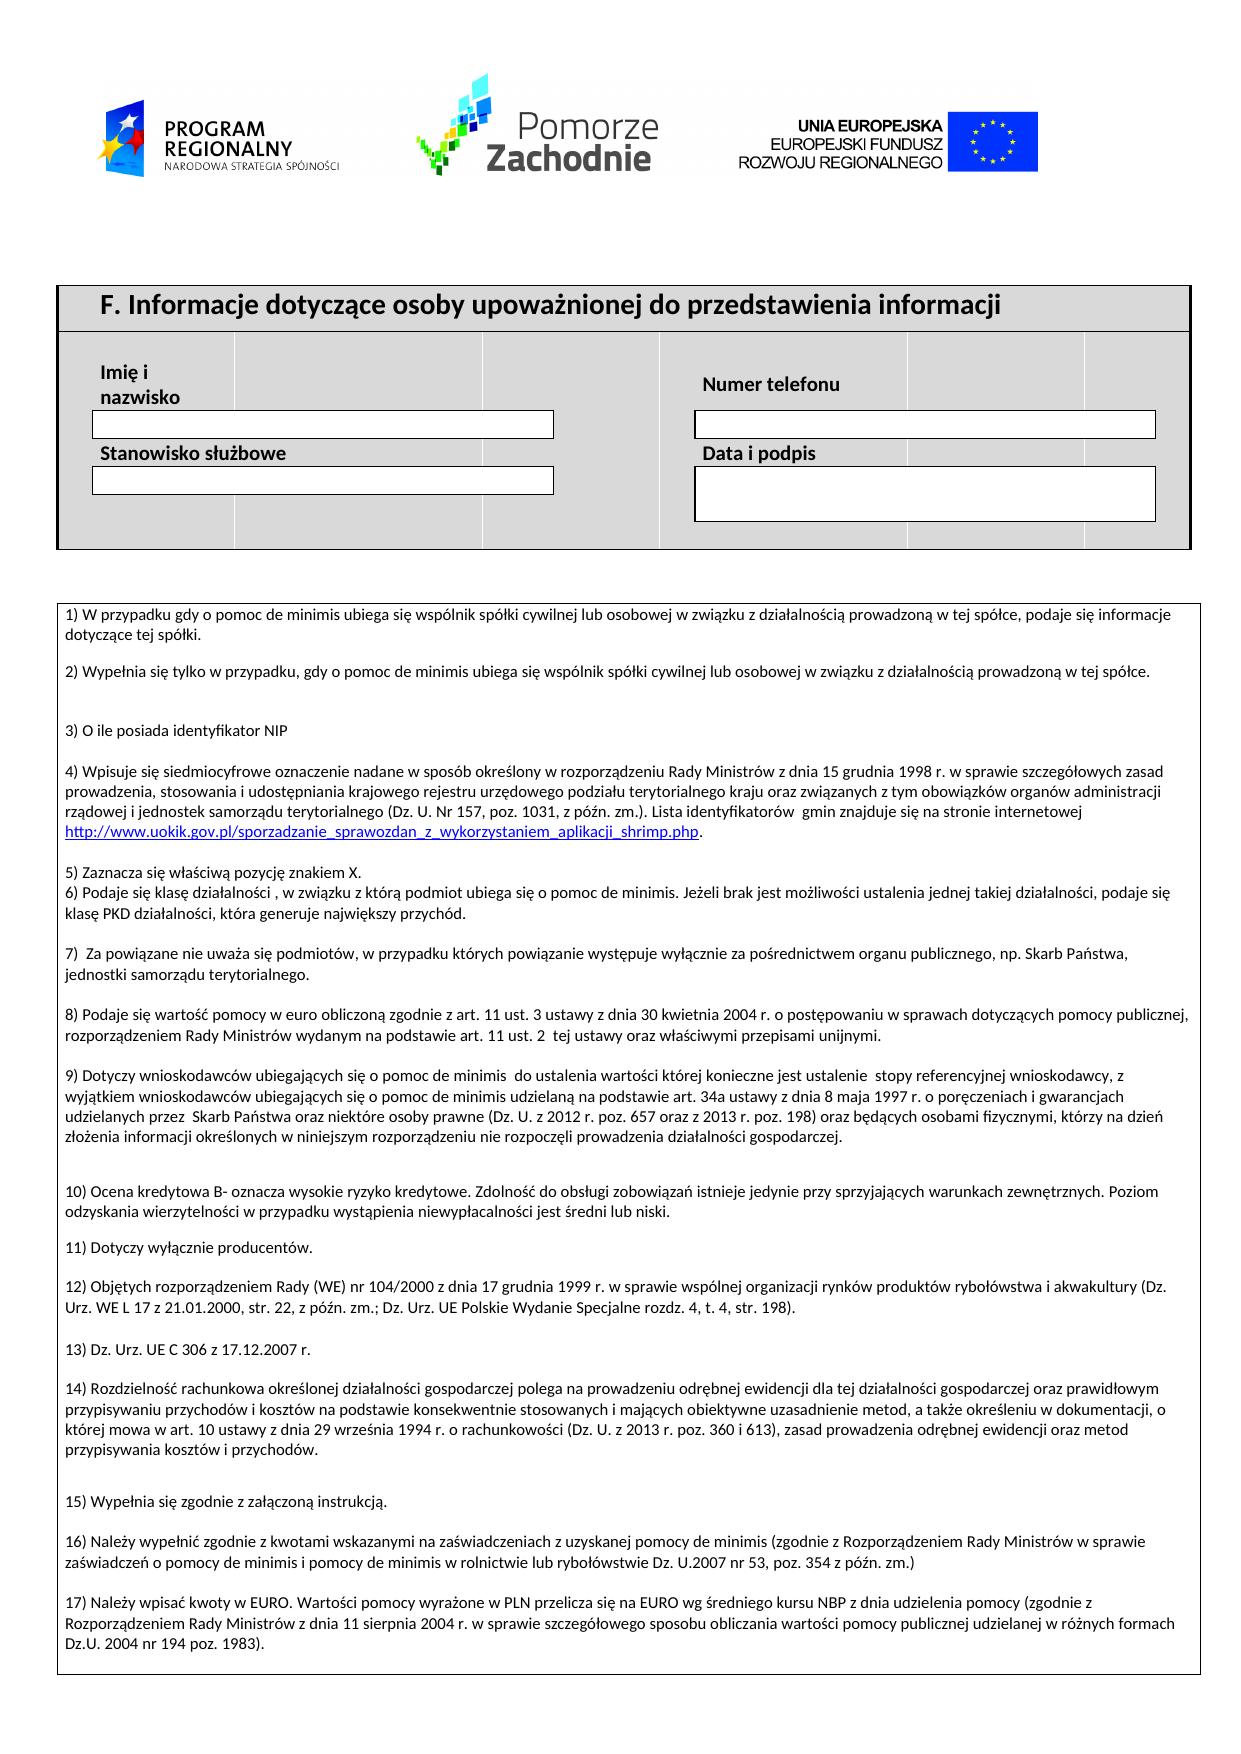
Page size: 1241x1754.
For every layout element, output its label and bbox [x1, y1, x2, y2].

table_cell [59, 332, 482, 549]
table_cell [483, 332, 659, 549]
picture [96, 73, 1038, 177]
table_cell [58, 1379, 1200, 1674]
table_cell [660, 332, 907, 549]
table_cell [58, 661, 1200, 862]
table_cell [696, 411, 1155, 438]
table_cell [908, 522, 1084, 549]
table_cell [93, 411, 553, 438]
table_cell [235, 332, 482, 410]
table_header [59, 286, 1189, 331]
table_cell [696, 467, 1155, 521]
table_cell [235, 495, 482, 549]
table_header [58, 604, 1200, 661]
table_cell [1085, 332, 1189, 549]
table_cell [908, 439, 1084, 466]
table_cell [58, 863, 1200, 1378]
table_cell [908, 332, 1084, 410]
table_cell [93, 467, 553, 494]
